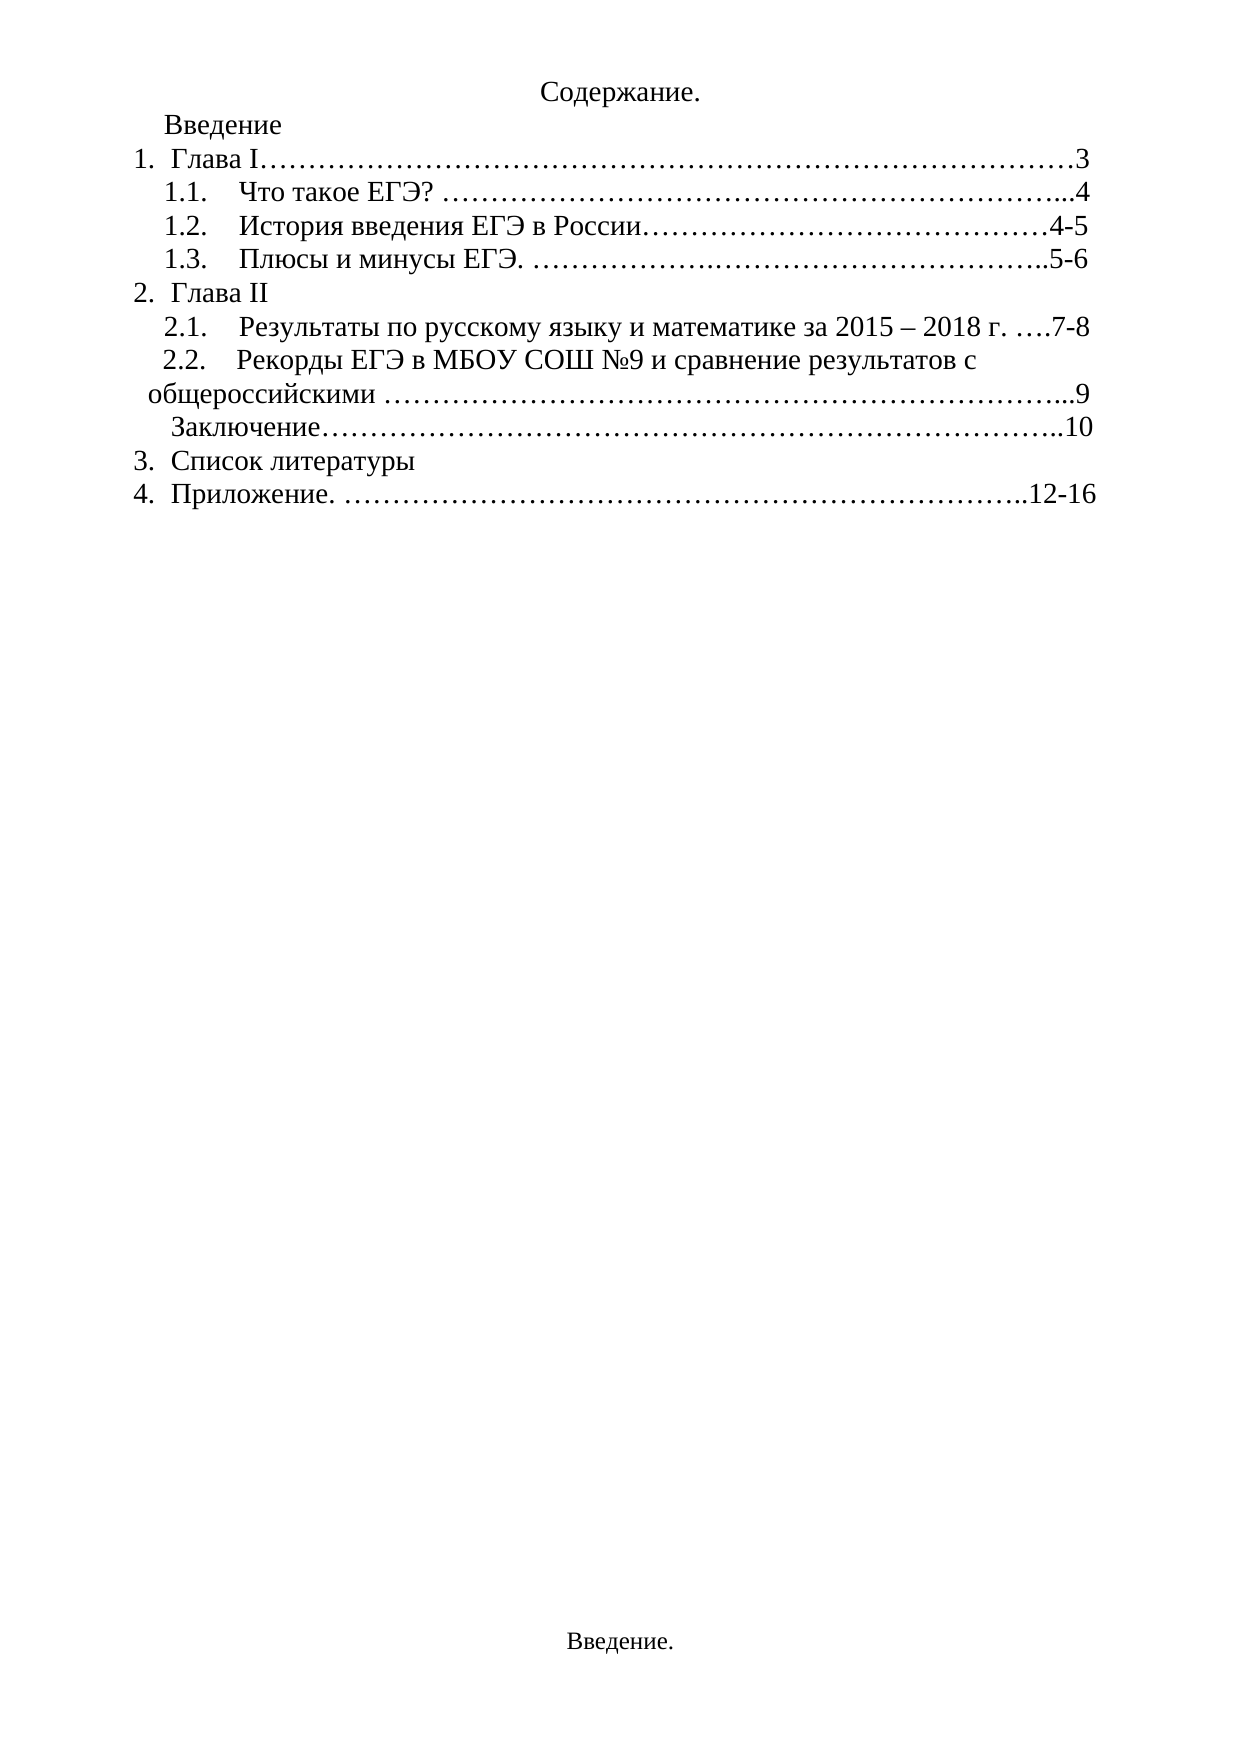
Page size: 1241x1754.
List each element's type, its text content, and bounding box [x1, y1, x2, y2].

list Результаты по русскому языку и математике за 2015 – 2018 г. ….7-8 [164, 309, 1152, 342]
list Глава II [133, 275, 1152, 309]
list Плюсы и минусы ЕГЭ. ……………….……………………………..5-6 [164, 242, 1152, 275]
text Введение. [89, 1626, 1152, 1655]
list Глава I…………………………………………………………………………3 [133, 141, 1152, 174]
list Приложение. ……………………………………………………………..12-16 [133, 476, 1152, 510]
list Что такое ЕГЭ? ………………………………………………………...4 [164, 174, 1152, 208]
list Рекорды ЕГЭ в МБОУ СОШ №9 и сравнение результатов с общероссийскими ……………………………………………………………...9 [148, 342, 1152, 409]
list История введения ЕГЭ в России……………………………………4-5 [164, 208, 1152, 242]
list Введение [164, 107, 1152, 141]
text Содержание. [89, 74, 1152, 107]
list Заключение…………………………………………………………………..10 [171, 409, 1152, 443]
list Список литературы [133, 443, 1152, 476]
